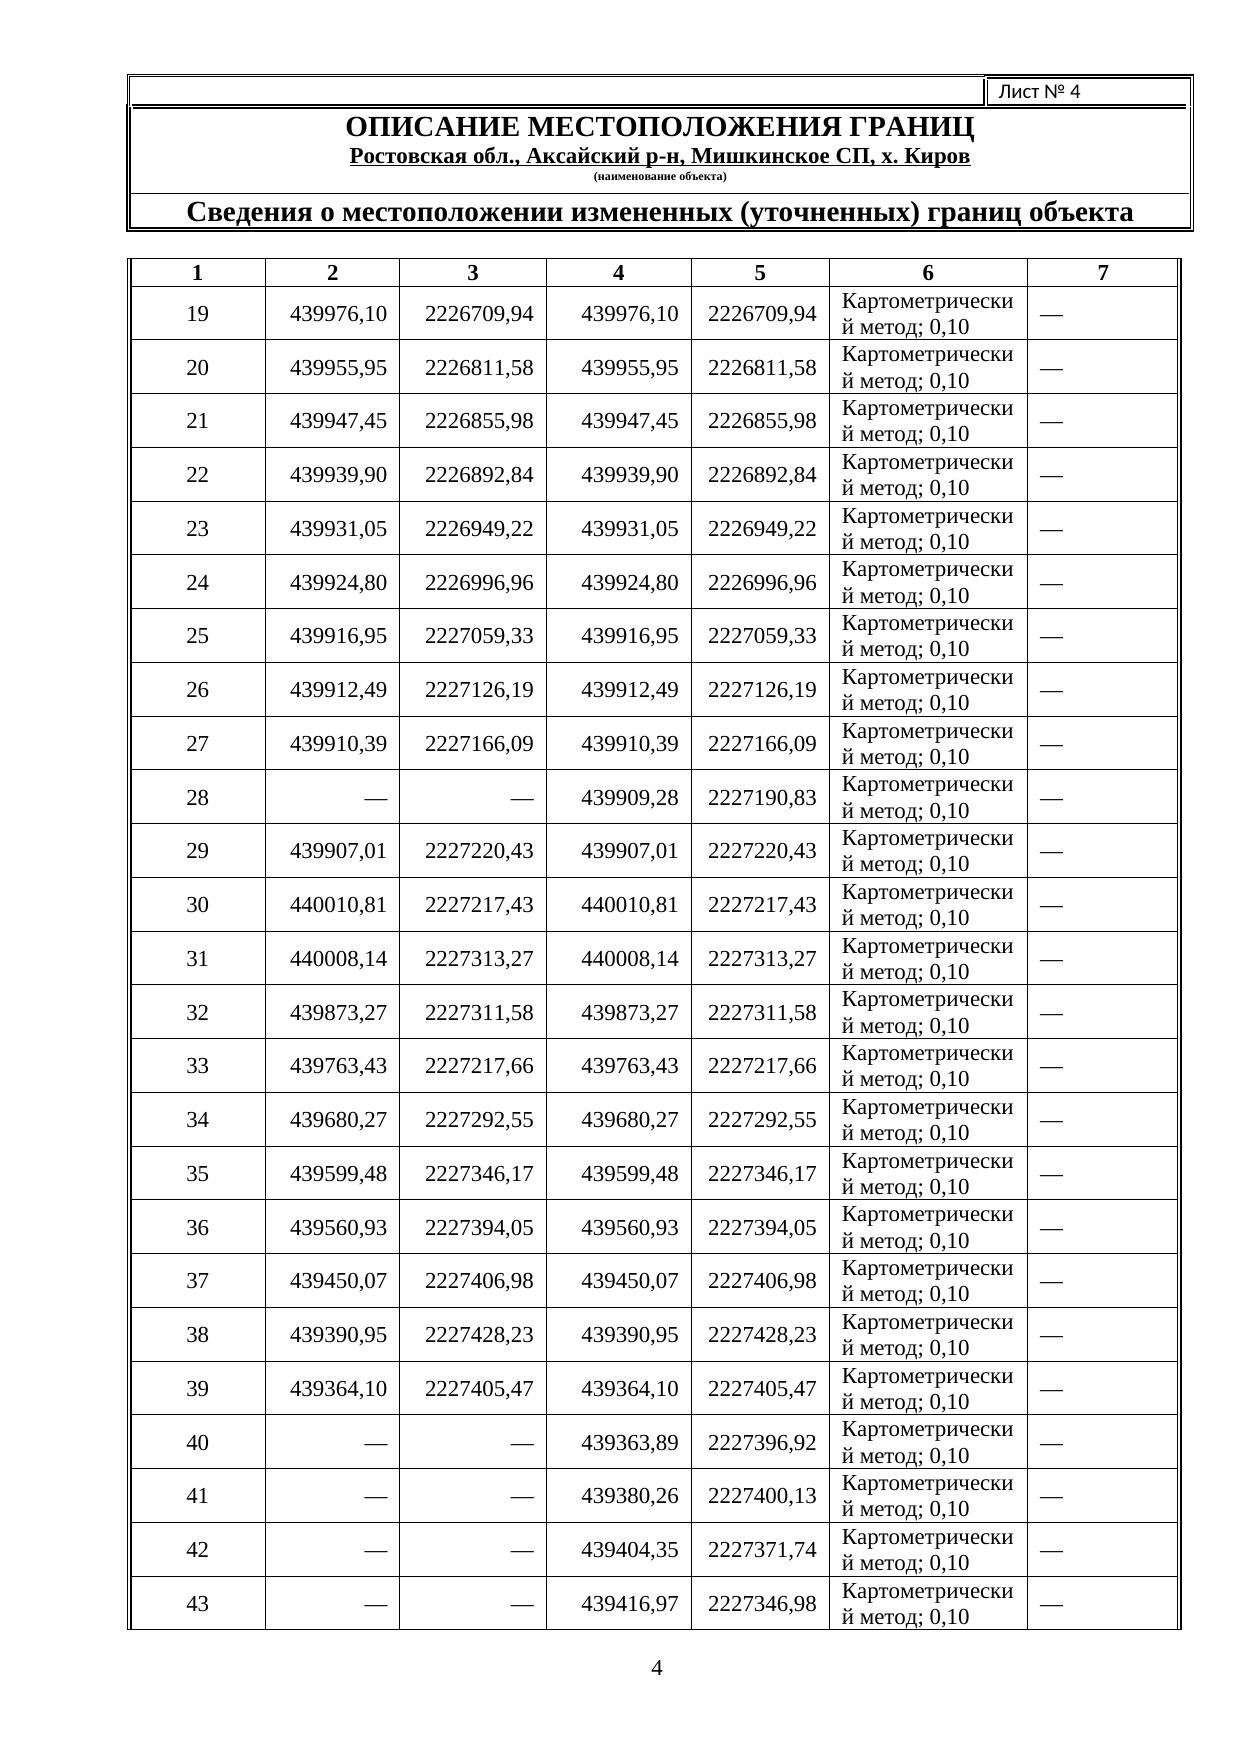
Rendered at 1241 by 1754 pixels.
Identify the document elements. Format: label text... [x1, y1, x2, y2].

table_cell — [1028, 824, 1177, 877]
table_cell 43 [132, 1577, 265, 1629]
table_cell 2226949,22 [692, 502, 829, 554]
table_cell 439416,97 [547, 1577, 691, 1629]
table_cell — [1028, 1523, 1177, 1576]
table_cell Картометрический метод; 0,10 [830, 1200, 1027, 1253]
table_cell Картометрический метод; 0,10 [830, 609, 1027, 662]
table_cell — [266, 1415, 399, 1468]
table_cell 30 [132, 878, 265, 931]
table_cell 439976,10 [547, 287, 691, 339]
table_cell 440008,14 [547, 932, 691, 984]
table_cell 439873,27 [547, 985, 691, 1038]
table_cell 2227406,98 [692, 1254, 829, 1307]
table_cell 39 [132, 1362, 265, 1414]
table_cell 19 [132, 287, 265, 339]
table_cell 2227371,74 [692, 1523, 829, 1576]
table_cell 439390,95 [266, 1308, 399, 1361]
table_cell 2227394,05 [692, 1200, 829, 1253]
table_cell 439599,48 [547, 1147, 691, 1199]
table_cell Картометрический метод; 0,10 [830, 1254, 1027, 1307]
table_cell 21 [132, 394, 265, 447]
table_cell — [1028, 932, 1177, 984]
table_cell 2227292,55 [400, 1093, 546, 1146]
table_cell 2227346,17 [692, 1147, 829, 1199]
table_cell 2227346,98 [692, 1577, 829, 1629]
table_cell 2227220,43 [400, 824, 546, 877]
table_cell — [1028, 1039, 1177, 1092]
table_cell — [400, 770, 546, 823]
table_cell Картометрический метод; 0,10 [830, 663, 1027, 716]
table_cell — [266, 1523, 399, 1576]
table_cell — [266, 1469, 399, 1522]
table_cell — [1028, 1362, 1177, 1414]
table_cell 23 [132, 502, 265, 554]
table_cell 2227346,17 [400, 1147, 546, 1199]
table_cell — [1028, 448, 1177, 501]
table_cell 439680,27 [547, 1093, 691, 1146]
table_cell — [1028, 555, 1177, 608]
table_cell 439912,49 [547, 663, 691, 716]
table_cell Картометрический метод; 0,10 [830, 770, 1027, 823]
table_cell 2227190,83 [692, 770, 829, 823]
table_cell Картометрический метод; 0,10 [830, 985, 1027, 1038]
table_cell 31 [132, 932, 265, 984]
table_cell 2227394,05 [400, 1200, 546, 1253]
table_cell 439909,28 [547, 770, 691, 823]
table_cell 2227166,09 [692, 717, 829, 769]
table_cell 28 [132, 770, 265, 823]
table_cell 33 [132, 1039, 265, 1092]
table_cell Картометрический метод; 0,10 [830, 824, 1027, 877]
table_cell 2226709,94 [692, 287, 829, 339]
table_cell 2227059,33 [400, 609, 546, 662]
table_cell 2227428,23 [692, 1308, 829, 1361]
table_cell 439924,80 [547, 555, 691, 608]
table_cell 2227292,55 [692, 1093, 829, 1146]
table_cell 34 [132, 1093, 265, 1146]
table_cell 440008,14 [266, 932, 399, 984]
table_cell 24 [132, 555, 265, 608]
table_cell 2226996,96 [400, 555, 546, 608]
table_cell 439931,05 [547, 502, 691, 554]
table_cell 2226949,22 [400, 502, 546, 554]
table_cell 2227400,13 [692, 1469, 829, 1522]
table_cell — [1028, 1093, 1177, 1146]
table_cell — [1028, 1147, 1177, 1199]
table_cell 439363,89 [547, 1415, 691, 1468]
table_cell — [400, 1415, 546, 1468]
table_cell 2226892,84 [692, 448, 829, 501]
table_cell 439599,48 [266, 1147, 399, 1199]
table_cell 2226892,84 [400, 448, 546, 501]
table_header 7 [1028, 259, 1177, 286]
table_cell 2227217,43 [400, 878, 546, 931]
table_cell 2227313,27 [400, 932, 546, 984]
table_cell Картометрический метод; 0,10 [830, 1577, 1027, 1629]
table_cell 2226811,58 [692, 340, 829, 393]
table_cell Картометрический метод; 0,10 [830, 1039, 1027, 1092]
table_cell 22 [132, 448, 265, 501]
table_cell 41 [132, 1469, 265, 1522]
table_cell 2226855,98 [692, 394, 829, 447]
table_cell Картометрический метод; 0,10 [830, 1362, 1027, 1414]
table_cell — [1028, 287, 1177, 339]
table_header 2 [266, 259, 399, 286]
table_cell — [1028, 717, 1177, 769]
table_cell Картометрический метод; 0,10 [830, 878, 1027, 931]
table_cell Картометрический метод; 0,10 [830, 287, 1027, 339]
table_cell 439910,39 [547, 717, 691, 769]
table_cell 2226811,58 [400, 340, 546, 393]
table_cell 439560,93 [266, 1200, 399, 1253]
table_cell 439450,07 [547, 1254, 691, 1307]
table_cell — [266, 770, 399, 823]
table_cell — [1028, 1415, 1177, 1468]
table_cell 439939,90 [266, 448, 399, 501]
table_cell — [1028, 609, 1177, 662]
table_cell 2227126,19 [692, 663, 829, 716]
table_cell 439364,10 [547, 1362, 691, 1414]
table_cell 2227406,98 [400, 1254, 546, 1307]
table_header 1 [132, 259, 265, 286]
table_cell 439450,07 [266, 1254, 399, 1307]
table_cell 439404,35 [547, 1523, 691, 1576]
table_cell 2227428,23 [400, 1308, 546, 1361]
table_cell 2227220,43 [692, 824, 829, 877]
table_cell — [1028, 1577, 1177, 1629]
table_cell 2226709,94 [400, 287, 546, 339]
table_cell 439931,05 [266, 502, 399, 554]
table_cell 440010,81 [266, 878, 399, 931]
table_cell 439364,10 [266, 1362, 399, 1414]
table_cell 439680,27 [266, 1093, 399, 1146]
table_cell 439924,80 [266, 555, 399, 608]
table_cell 37 [132, 1254, 265, 1307]
table_cell 439390,95 [547, 1308, 691, 1361]
table_cell 25 [132, 609, 265, 662]
table_cell — [1028, 1200, 1177, 1253]
table_cell Картометрический метод; 0,10 [830, 1308, 1027, 1361]
table_cell 439947,45 [266, 394, 399, 447]
table_cell 2226855,98 [400, 394, 546, 447]
table_cell Картометрический метод; 0,10 [830, 932, 1027, 984]
table_cell — [400, 1469, 546, 1522]
table_cell 2227217,43 [692, 878, 829, 931]
table_cell 439916,95 [547, 609, 691, 662]
table_cell 2227166,09 [400, 717, 546, 769]
table_header 5 [692, 259, 829, 286]
table_cell Картометрический метод; 0,10 [830, 502, 1027, 554]
table_cell Картометрический метод; 0,10 [830, 394, 1027, 447]
table_cell 36 [132, 1200, 265, 1253]
table_cell Картометрический метод; 0,10 [830, 717, 1027, 769]
table_cell 29 [132, 824, 265, 877]
table_cell 38 [132, 1308, 265, 1361]
table_cell 2227126,19 [400, 663, 546, 716]
table_header 4 [547, 259, 691, 286]
table_cell — [1028, 1308, 1177, 1361]
table_cell 42 [132, 1523, 265, 1576]
table_cell 2227311,58 [400, 985, 546, 1038]
table_cell Картометрический метод; 0,10 [830, 1147, 1027, 1199]
table_cell — [1028, 340, 1177, 393]
table_cell 439873,27 [266, 985, 399, 1038]
table_cell 439910,39 [266, 717, 399, 769]
table_cell 439955,95 [547, 340, 691, 393]
table_cell — [400, 1523, 546, 1576]
table_cell 439955,95 [266, 340, 399, 393]
table_cell 20 [132, 340, 265, 393]
table_cell 439907,01 [547, 824, 691, 877]
table_cell 439916,95 [266, 609, 399, 662]
table_cell Картометрический метод; 0,10 [830, 1469, 1027, 1522]
table_cell 439912,49 [266, 663, 399, 716]
table_cell 35 [132, 1147, 265, 1199]
table_cell — [1028, 1254, 1177, 1307]
table_cell — [1028, 1469, 1177, 1522]
table_cell — [1028, 502, 1177, 554]
table_cell 27 [132, 717, 265, 769]
table_cell — [1028, 985, 1177, 1038]
table_cell 2227405,47 [692, 1362, 829, 1414]
table_cell 439560,93 [547, 1200, 691, 1253]
table_cell — [266, 1577, 399, 1629]
table_cell 32 [132, 985, 265, 1038]
table_cell 440010,81 [547, 878, 691, 931]
table_cell 439763,43 [266, 1039, 399, 1092]
table_cell 439763,43 [547, 1039, 691, 1092]
table_cell 439380,26 [547, 1469, 691, 1522]
table_cell 40 [132, 1415, 265, 1468]
table_cell Картометрический метод; 0,10 [830, 448, 1027, 501]
table_cell 439939,90 [547, 448, 691, 501]
table_cell 439907,01 [266, 824, 399, 877]
table_cell Картометрический метод; 0,10 [830, 340, 1027, 393]
table_cell 2227405,47 [400, 1362, 546, 1414]
table_cell Картометрический метод; 0,10 [830, 1415, 1027, 1468]
table_cell Картометрический метод; 0,10 [830, 1523, 1027, 1576]
table_cell 2227217,66 [692, 1039, 829, 1092]
table_cell 2227217,66 [400, 1039, 546, 1092]
table_cell — [400, 1577, 546, 1629]
table_cell 26 [132, 663, 265, 716]
table_cell 2227059,33 [692, 609, 829, 662]
table_header 3 [400, 259, 546, 286]
table_cell 2227311,58 [692, 985, 829, 1038]
table_cell 439947,45 [547, 394, 691, 447]
table_cell 2227313,27 [692, 932, 829, 984]
table_cell Картометрический метод; 0,10 [830, 1093, 1027, 1146]
table_cell — [1028, 663, 1177, 716]
table_cell — [1028, 878, 1177, 931]
table_cell 2226996,96 [692, 555, 829, 608]
table_cell — [1028, 394, 1177, 447]
table_header 6 [830, 259, 1027, 286]
table_cell Картометрический метод; 0,10 [830, 555, 1027, 608]
table_cell — [1028, 770, 1177, 823]
table_cell 2227396,92 [692, 1415, 829, 1468]
table_cell 439976,10 [266, 287, 399, 339]
